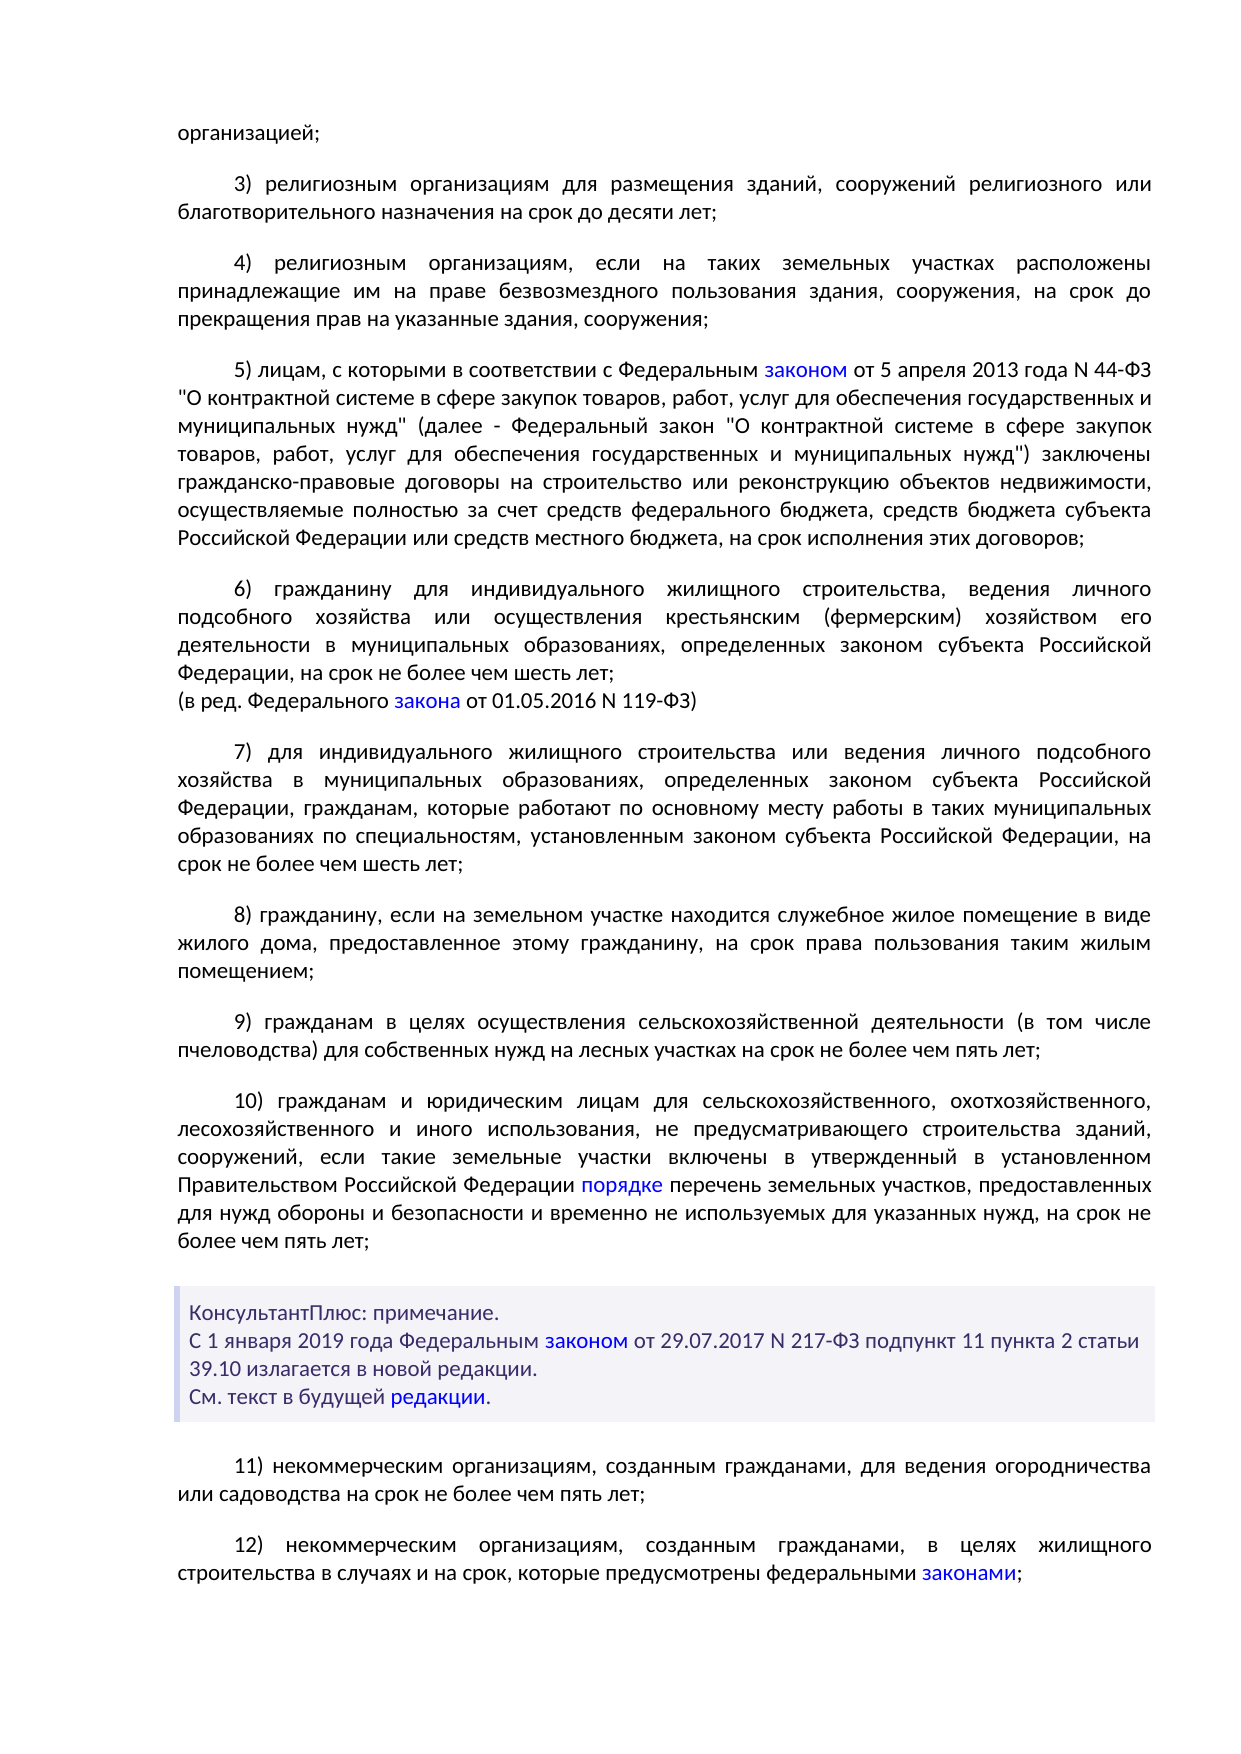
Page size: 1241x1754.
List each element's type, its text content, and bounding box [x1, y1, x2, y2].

text 8) гражданину, если на земельном участке находится служебное жилое помещение в виде жилого дома, предоставленное этому гражданину, на срок права пользования таким жилым помещением; [177, 900, 1152, 984]
text 6) гражданину для индивидуального жилищного строительства, ведения личного подсобного хозяйства или осуществления крестьянским (фермерским) хозяйством его деятельности в муниципальных образованиях, определенных законом субъекта Российской Федерации, на срок не более чем шесть лет; [177, 574, 1152, 686]
text 3) религиозным организациям для размещения зданий, сооружений религиозного или благотворительного назначения на срок до десяти лет; [177, 169, 1152, 225]
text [177, 118, 1152, 146]
text (в ред. Федерального закона от 01.05.2016 N 119-ФЗ) [177, 686, 1152, 714]
text 12) некоммерческим организациям, созданным гражданами, в целях жилищного строительства в случаях и на срок, которые предусмотрены федеральными законами; [177, 1530, 1152, 1586]
text 11) некоммерческим организациям, созданным гражданами, для ведения огородничества или садоводства на срок не более чем пять лет; [177, 1451, 1152, 1507]
text 4) религиозным организациям, если на таких земельных участках расположены принадлежащие им на праве безвозмездного пользования здания, сооружения, на срок до прекращения прав на указанные здания, сооружения; [177, 248, 1152, 332]
text 9) гражданам в целях осуществления сельскохозяйственной деятельности (в том числе пчеловодства) для собственных нужд на лесных участках на срок не более чем пять лет; [177, 1007, 1152, 1063]
text 5) лицам, с которыми в соответствии с Федеральным законом от 5 апреля 2013 года N 44-ФЗ "О контрактной системе в сфере закупок товаров, работ, услуг для обеспечения государственных и муниципальных нужд" (далее - Федеральный закон "О контрактной системе в сфере закупок товаров, работ, услуг для обеспечения государственных и муниципальных нужд") заключены гражданско-правовые договоры на строительство или реконструкцию объектов недвижимости, осуществляемые полностью за счет средств федерального бюджета, средств бюджета субъекта Российской Федерации или средств местного бюджета, на срок исполнения этих договоров; [177, 355, 1152, 551]
text 7) для индивидуального жилищного строительства или ведения личного подсобного хозяйства в муниципальных образованиях, определенных законом субъекта Российской Федерации, гражданам, которые работают по основному месту работы в таких муниципальных образованиях по специальностям, установленным законом субъекта Российской Федерации, на срок не более чем шесть лет; [177, 737, 1152, 877]
text 10) гражданам и юридическим лицам для сельскохозяйственного, охотхозяйственного, лесохозяйственного и иного использования, не предусматривающего строительства зданий, сооружений, если такие земельные участки включены в утвержденный в установленном Правительством Российской Федерации порядке перечень земельных участков, предоставленных для нужд обороны и безопасности и временно не используемых для указанных нужд, на срок не более чем пять лет; [177, 1086, 1152, 1254]
table_header КонсультантПлюс: примечание. С 1 января 2019 года Федеральным законом от 29.07.2017 N 217-ФЗ подпункт 11 пункта 2 статьи 39.10 излагается в новой редакции. См. текст в будущей редакции. [180, 1286, 1149, 1422]
